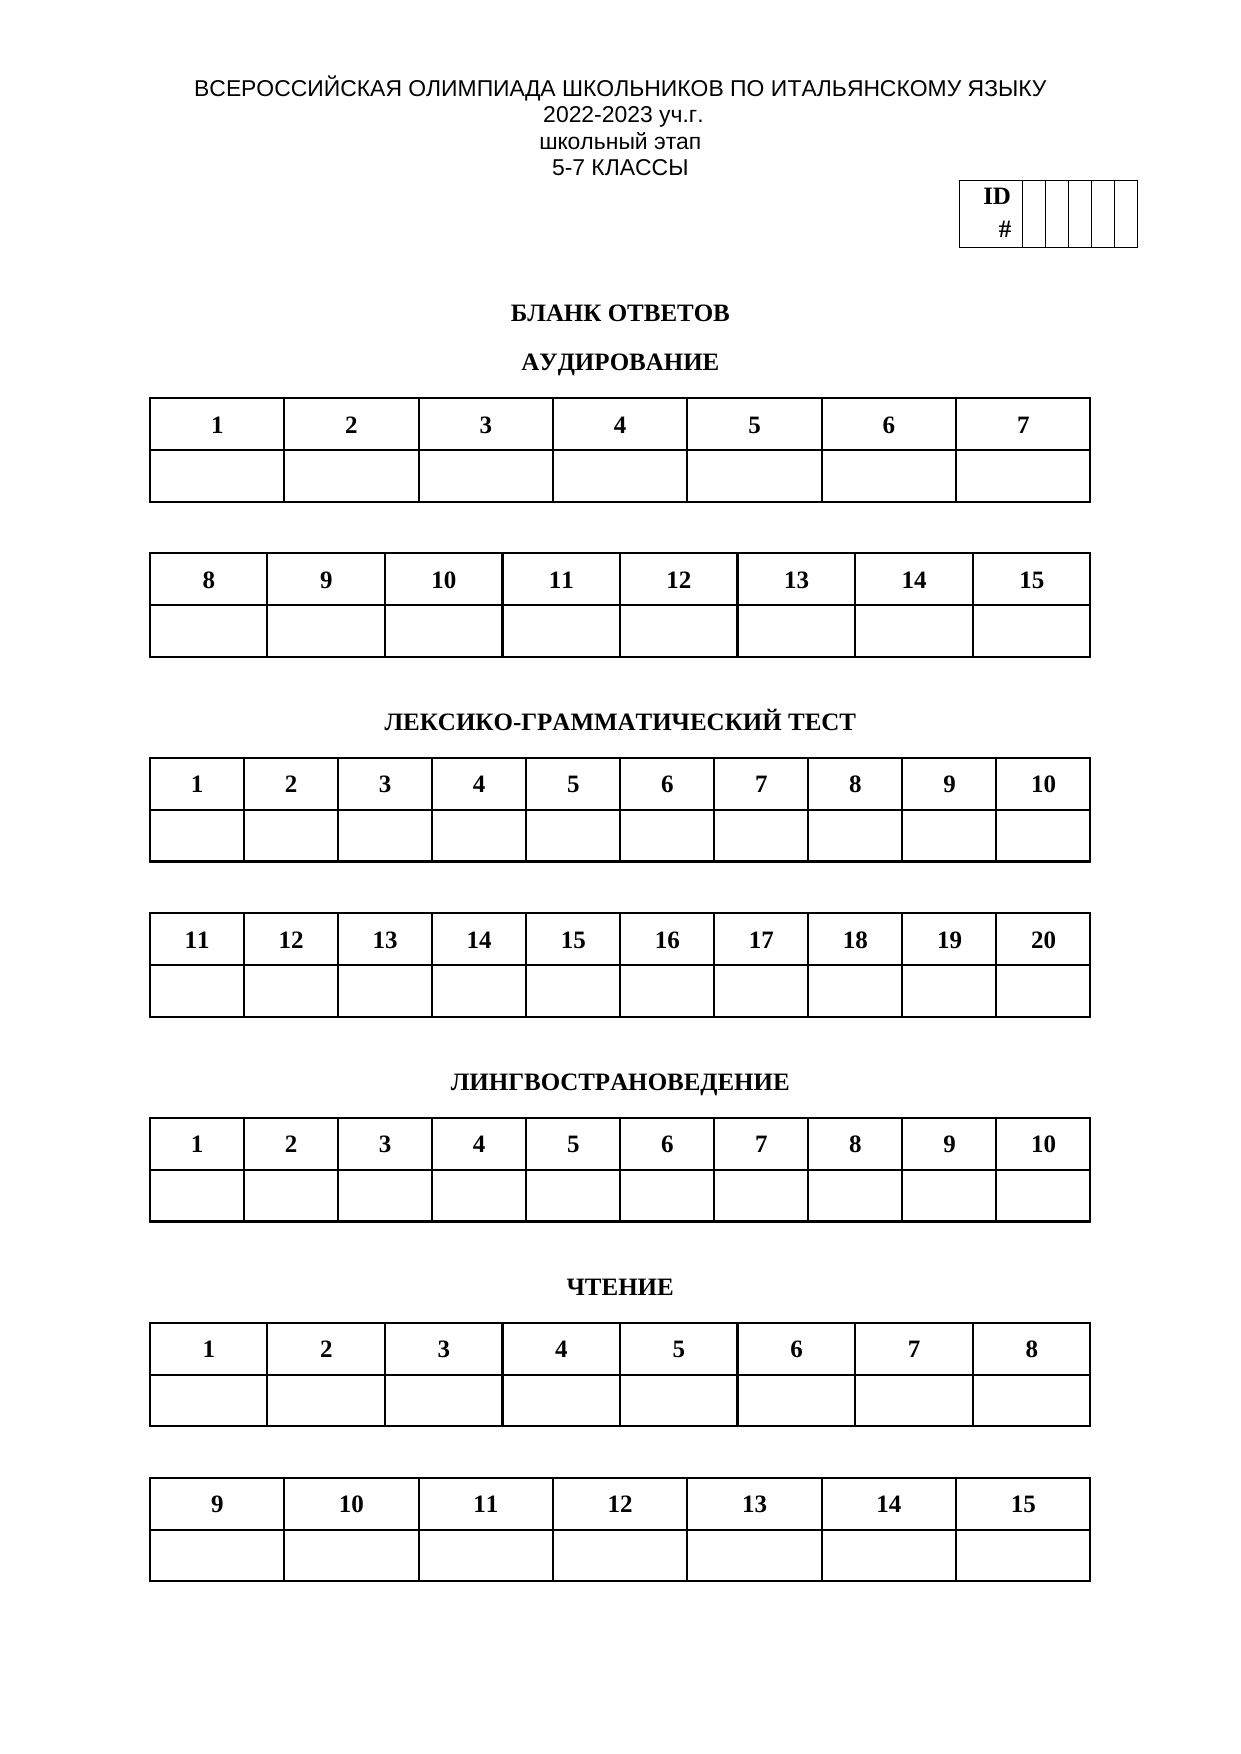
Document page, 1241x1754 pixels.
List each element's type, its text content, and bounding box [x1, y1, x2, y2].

table_header 10 [997, 1119, 1089, 1169]
table_cell [856, 1376, 972, 1425]
table_cell [554, 451, 686, 501]
table_header 1 [151, 399, 283, 449]
table_header 6 [823, 399, 955, 449]
table_header 12 [621, 554, 736, 604]
table_header 5 [527, 1119, 619, 1169]
table_cell [621, 1376, 736, 1425]
table_header 4 [433, 1119, 525, 1169]
table_cell [245, 1171, 337, 1220]
table_cell [245, 966, 337, 1016]
text ЛЕКСИКО-ГРАММАТИЧЕСКИЙ ТЕСТ [150, 707, 1090, 736]
table_cell [504, 1376, 619, 1425]
table_header 16 [621, 914, 713, 964]
table_cell [997, 1171, 1089, 1220]
table_cell [621, 1171, 713, 1220]
table_cell [809, 966, 901, 1016]
table_cell [621, 811, 713, 860]
table_cell [997, 966, 1089, 1016]
table_cell [433, 1171, 525, 1220]
table_header 2 [245, 759, 337, 809]
table_header [1115, 181, 1137, 247]
table_header 6 [739, 1324, 854, 1373]
table_cell [504, 606, 619, 656]
table_cell [621, 606, 736, 656]
table_cell [957, 1531, 1089, 1580]
table_cell [268, 1376, 384, 1425]
table_header 8 [974, 1324, 1089, 1373]
table_header 14 [856, 554, 972, 604]
table_header 2 [268, 1324, 384, 1373]
table_cell [554, 1531, 686, 1580]
table_cell [433, 966, 525, 1016]
table_cell [856, 606, 972, 656]
table_header 10 [997, 759, 1089, 809]
table_cell [527, 811, 619, 860]
table_header [1092, 181, 1114, 247]
table_header 7 [957, 399, 1089, 449]
table_cell [974, 606, 1089, 656]
table_cell [339, 811, 431, 860]
table_cell [339, 966, 431, 1016]
table_cell [420, 451, 552, 501]
table_header 9 [903, 759, 995, 809]
table_header [1023, 181, 1045, 247]
table_header 6 [621, 1119, 713, 1169]
table_header 4 [554, 399, 686, 449]
table_cell [997, 811, 1089, 860]
table_header 7 [715, 1119, 807, 1169]
text БЛАНК ОТВЕТОВ [150, 298, 1090, 327]
table_cell [974, 1376, 1089, 1425]
table_cell [809, 811, 901, 860]
table_cell [433, 811, 525, 860]
table_cell [715, 811, 807, 860]
table_cell [151, 1171, 243, 1220]
table_header 10 [285, 1479, 418, 1528]
table_header 5 [527, 759, 619, 809]
table_header 3 [386, 1324, 501, 1373]
table_header 3 [420, 399, 552, 449]
table_header 10 [386, 554, 501, 604]
table_cell [715, 1171, 807, 1220]
table_header 18 [809, 914, 901, 964]
table_cell [285, 1531, 418, 1580]
text ЧТЕНИЕ [150, 1272, 1090, 1301]
table_cell [151, 606, 266, 656]
table_header 9 [268, 554, 384, 604]
table_header 2 [285, 399, 418, 449]
table_cell [151, 966, 243, 1016]
table_header 15 [957, 1479, 1089, 1528]
table_cell [527, 966, 619, 1016]
table_header 20 [997, 914, 1089, 964]
table_cell [903, 811, 995, 860]
table_header 14 [433, 914, 525, 964]
table_header 13 [688, 1479, 821, 1528]
table_cell [688, 1531, 821, 1580]
table_cell [420, 1531, 552, 1580]
table_header 2 [245, 1119, 337, 1169]
table_header 9 [903, 1119, 995, 1169]
text АУДИРОВАНИЕ [150, 347, 1090, 376]
table_header 3 [339, 759, 431, 809]
table_header 8 [809, 759, 901, 809]
table_header 8 [809, 1119, 901, 1169]
table_header 19 [903, 914, 995, 964]
table_cell [739, 1376, 854, 1425]
table_header 4 [433, 759, 525, 809]
table_cell [903, 1171, 995, 1220]
table_cell [957, 451, 1089, 501]
table_header 6 [621, 759, 713, 809]
table_header 17 [715, 914, 807, 964]
table_header 1 [151, 1324, 266, 1373]
table_cell [151, 1531, 283, 1580]
table_header 11 [504, 554, 619, 604]
table_cell [268, 606, 384, 656]
table_cell [739, 606, 854, 656]
table_header 14 [823, 1479, 955, 1528]
table_header ID# [960, 181, 1022, 247]
table_header 1 [151, 1119, 243, 1169]
table_header 9 [151, 1479, 283, 1528]
table_cell [386, 606, 501, 656]
table_header 12 [245, 914, 337, 964]
table_header [1046, 181, 1068, 247]
table_cell [285, 451, 418, 501]
table_cell [715, 966, 807, 1016]
table_cell [688, 451, 821, 501]
table_header 1 [151, 759, 243, 809]
table_header 13 [339, 914, 431, 964]
table_header 3 [339, 1119, 431, 1169]
table_cell [339, 1171, 431, 1220]
table_cell [386, 1376, 501, 1425]
table_cell [809, 1171, 901, 1220]
table_cell [903, 966, 995, 1016]
table_cell [823, 1531, 955, 1580]
table_header 5 [688, 399, 821, 449]
table_header 13 [739, 554, 854, 604]
table_cell [151, 451, 283, 501]
table_cell [621, 966, 713, 1016]
table_cell [151, 811, 243, 860]
table_header 5 [621, 1324, 736, 1373]
table_header 15 [974, 554, 1089, 604]
text ЛИНГВОСТРАНОВЕДЕНИЕ [150, 1067, 1090, 1096]
table_header 8 [151, 554, 266, 604]
table_cell [245, 811, 337, 860]
table_cell [823, 451, 955, 501]
table_header 11 [420, 1479, 552, 1528]
table_header [1069, 181, 1091, 247]
table_cell [527, 1171, 619, 1220]
table_cell [151, 1376, 266, 1425]
table_header 4 [504, 1324, 619, 1373]
table_header 15 [527, 914, 619, 964]
table_header 7 [856, 1324, 972, 1373]
table_header 7 [715, 759, 807, 809]
table_header 11 [151, 914, 243, 964]
table_header 12 [554, 1479, 686, 1528]
